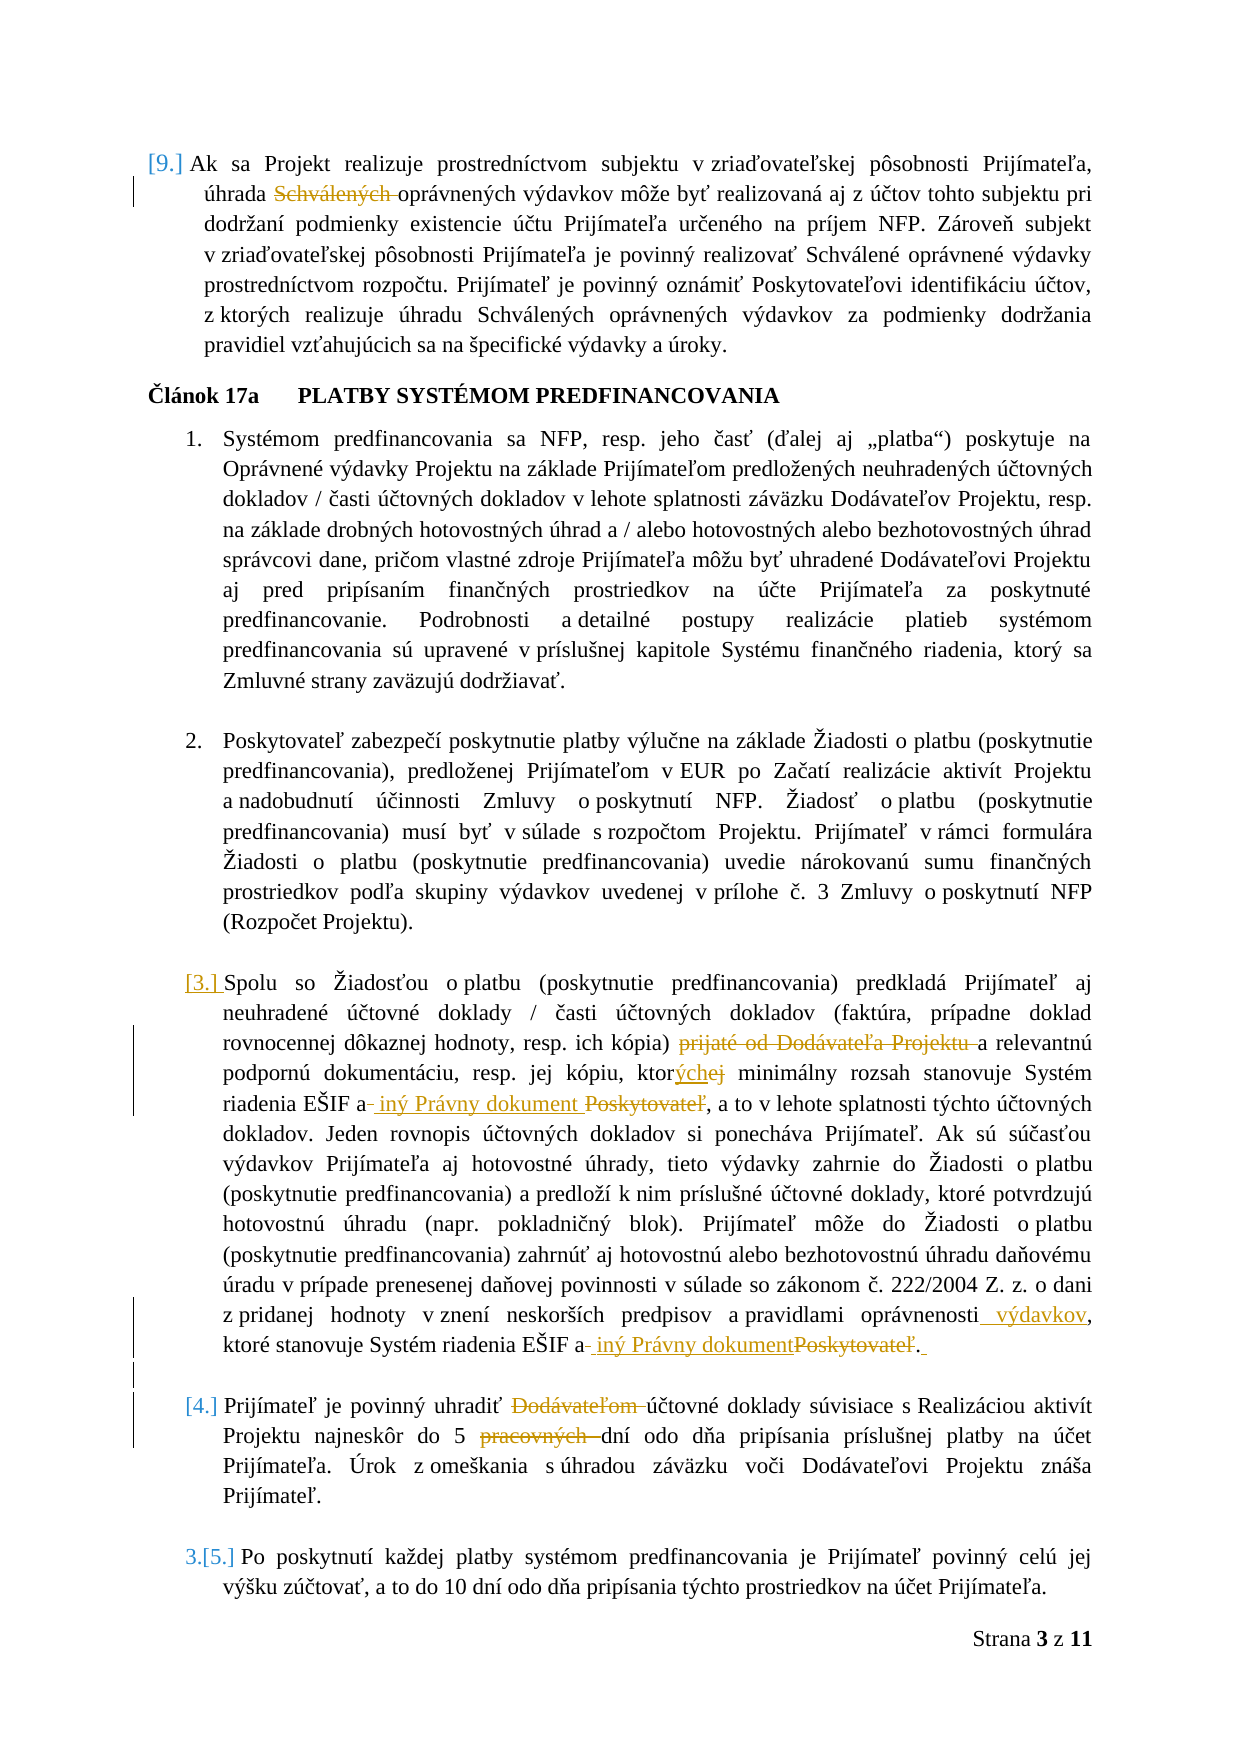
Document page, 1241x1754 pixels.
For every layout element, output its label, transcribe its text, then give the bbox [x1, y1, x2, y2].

list Po poskytnutí každej platby systémom predfinancovania je Prijímateľ povinný celú jej výšku zúčtovať, a to do 10 dní odo dňa pripísania týchto prostriedkov na účet Prijímateľa. [185, 1543, 1092, 1599]
list Spolu so Žiadosťou o platbu (poskytnutie predfinancovania) predkladá Prijímateľ aj neuhradené účtovné doklady / časti účtovných dokladov (faktúra, prípadne doklad rovnocennej dôkaznej hodnoty, resp. ich kópia) a relevantnú podpornú dokumentáciu, resp. jej kópiu, ktor minimálny rozsah stanovuje Systém riadenia EŠIF a, a to v lehote splatnosti týchto účtovných dokladov. Jeden rovnopis účtovných dokladov si ponecháva Prijímateľ. Ak sú súčasťou výdavkov Prijímateľa aj hotovostné úhrady, tieto výdavky zahrnie do Žiadosti o platbu (poskytnutie predfinancovania) a predloží k nim príslušné účtovné doklady, ktoré potvrdzujú hotovostnú úhradu (napr. pokladničný blok). Prijímateľ môže do Žiadosti o platbu (poskytnutie predfinancovania) zahrnúť aj hotovostnú alebo bezhotovostnú úhradu daňovému úradu v prípade prenesenej daňovej povinnosti v súlade so zákonom č. 222/2004 Z. z. o dani z pridanej hodnoty v znení neskorších predpisov a pravidlami oprávnenosti, ktoré stanovuje Systém riadenia EŠIF a. [185, 969, 1092, 1358]
list Poskytovateľ zabezpečí poskytnutie platby výlučne na základe Žiadosti o platbu (poskytnutie predfinancovania), predloženej Prijímateľom v EUR po Začatí realizácie aktivít Projektu a nadobudnutí účinnosti Zmluvy o poskytnutí NFP. Žiadosť o platbu (poskytnutie predfinancovania) musí byť v súlade s rozpočtom Projektu. Prijímateľ v rámci formulára Žiadosti o platbu (poskytnutie predfinancovania) uvedie nárokovanú sumu finančných prostriedkov podľa skupiny výdavkov uvedenej v prílohe č. 3 Zmluvy o poskytnutí NFP (Rozpočet Projektu). [185, 727, 1092, 935]
text Článok 17a PLATBY SYSTÉMOM PREDFINANCOVANIA [148, 382, 1092, 409]
list Prijímateľ je povinný uhradiť účtovné doklady súvisiace s Realizáciou aktivít Projektu najneskôr do 5 dní odo dňa pripísania príslušnej platby na účet Prijímateľa. Úrok z omeškania s úhradou záväzku voči Dodávateľovi Projektu znáša Prijímateľ. [185, 1392, 1092, 1509]
list Ak sa Projekt realizuje prostredníctvom subjektu v zriaďovateľskej pôsobnosti Prijímateľa, úhrada oprávnených výdavkov môže byť realizovaná aj z účtov tohto subjektu pri dodržaní podmienky existencie účtu Prijímateľa určeného na príjem NFP. Zároveň subjekt v zriaďovateľskej pôsobnosti Prijímateľa je povinný realizovať Schválené oprávnené výdavky prostredníctvom rozpočtu. Prijímateľ je povinný oznámiť Poskytovateľovi identifikáciu účtov, z ktorých realizuje úhradu Schválených oprávnených výdavkov za podmienky dodržania pravidiel vzťahujúcich sa na špecifické výdavky a úroky. [148, 148, 1092, 358]
list Systémom predfinancovania sa NFP, resp. jeho časť (ďalej aj „platba“) poskytuje na Oprávnené výdavky Projektu na základe Prijímateľom predložených neuhradených účtovných dokladov / časti účtovných dokladov v lehote splatnosti záväzku Dodávateľov Projektu, resp. na základe drobných hotovostných úhrad a / alebo hotovostných alebo bezhotovostných úhrad správcovi dane, pričom vlastné zdroje Prijímateľa môžu byť uhradené Dodávateľovi Projektu aj pred pripísaním finančných prostriedkov na účte Prijímateľa za poskytnuté predfinancovanie. Podrobnosti a detailné postupy realizácie platieb systémom predfinancovania sú upravené v príslušnej kapitole Systému finančného riadenia, ktorý sa Zmluvné strany zaväzujú dodržiavať. [185, 425, 1092, 693]
